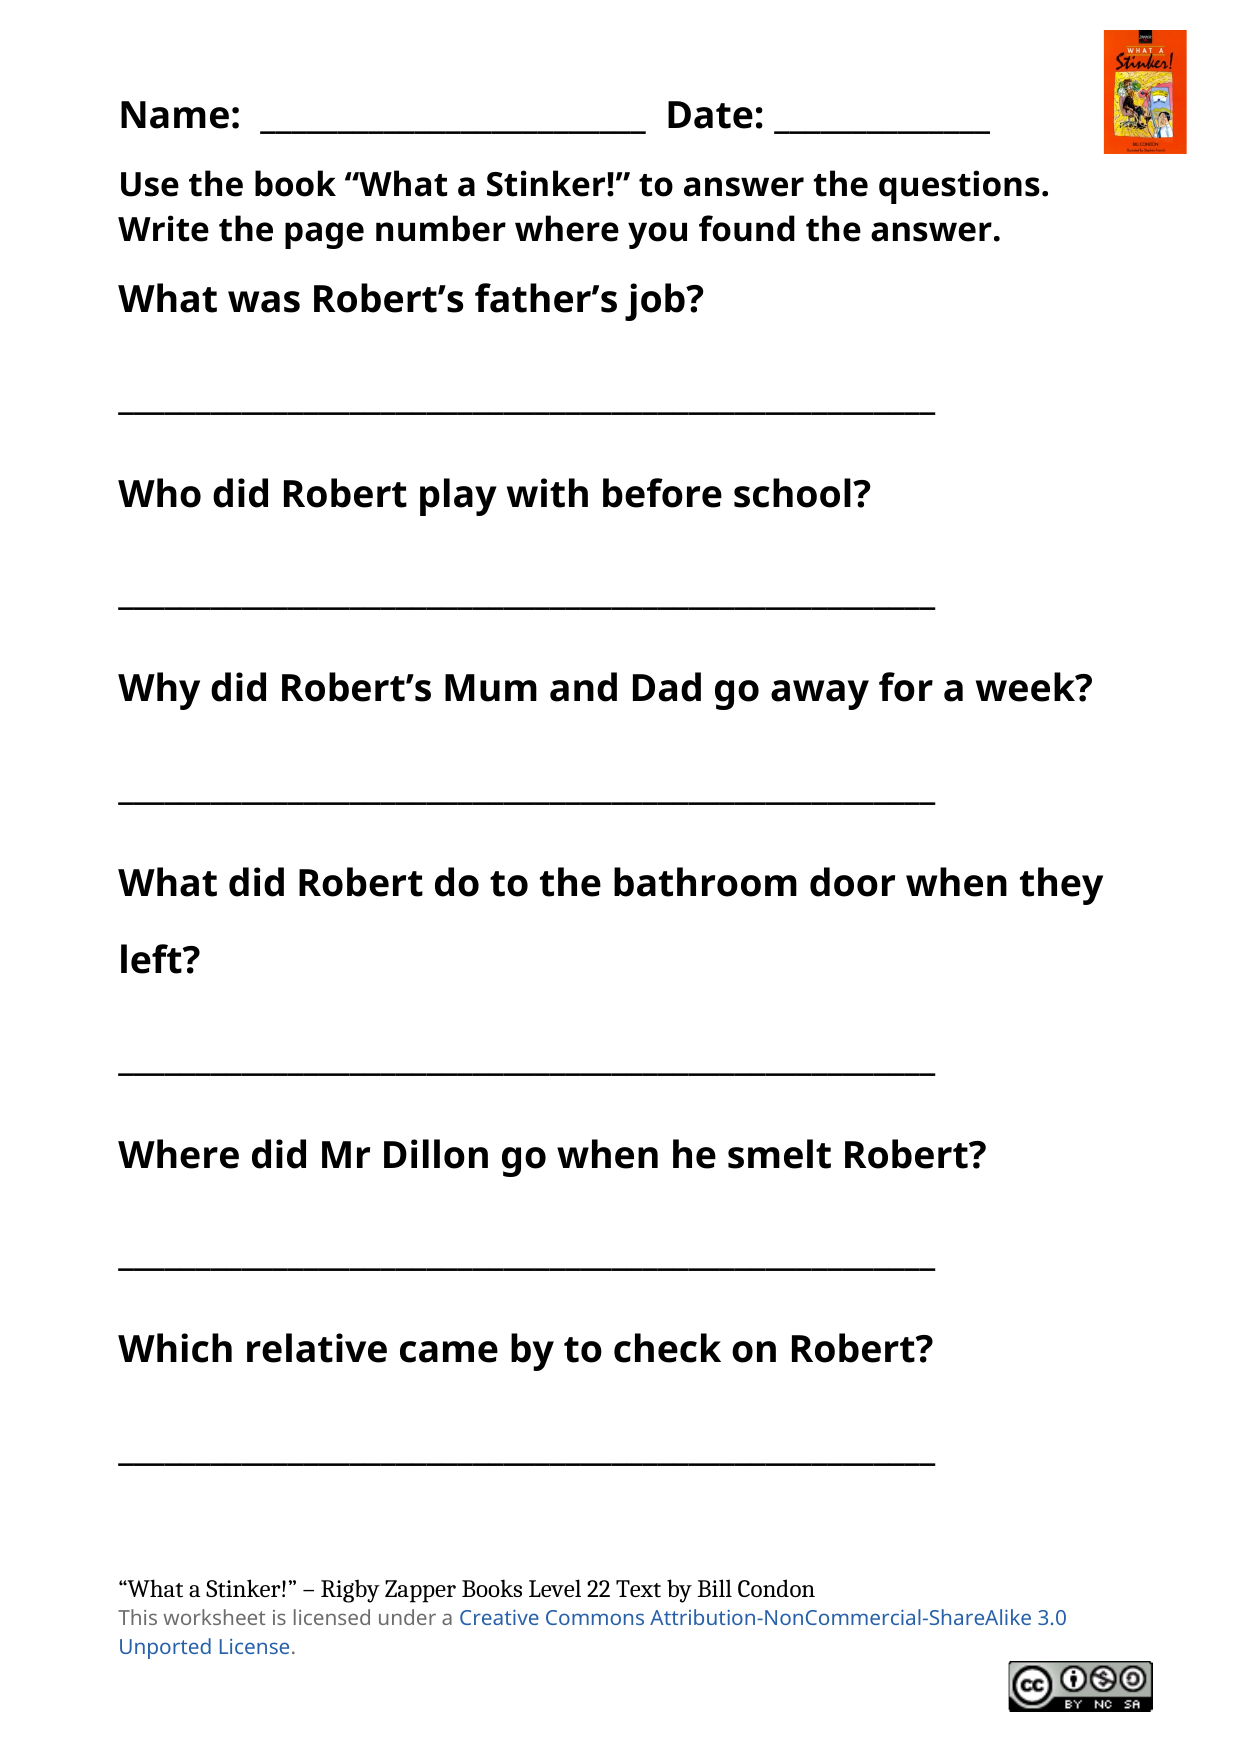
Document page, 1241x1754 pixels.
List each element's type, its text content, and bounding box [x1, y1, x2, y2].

text _____________________________________________________ [118, 369, 1134, 421]
text Why did Robert’s Mum and Dad go away for a week? [118, 662, 1134, 713]
picture [1008, 1661, 1153, 1712]
text _____________________________________________________ [118, 1031, 1134, 1082]
text _____________________________________________________ [118, 759, 1134, 810]
text _____________________________________________________ [118, 1420, 1134, 1471]
text Where did Mr Dillon go when he smelt Robert? [118, 1128, 1134, 1179]
text Who did Robert play with before school? [118, 467, 1134, 518]
picture [1103, 30, 1187, 154]
text What was Robert’s father’s job? [118, 272, 1134, 323]
text _____________________________________________________ [118, 564, 1134, 615]
text What did Robert do to the bathroom door when they left? [118, 857, 1134, 984]
text _____________________________________________________ [118, 1225, 1134, 1276]
text Which relative came by to check on Robert? [118, 1323, 1134, 1374]
text Name: _________________________ Date: ______________ [118, 89, 1134, 140]
text Use the book “What a Stinker!” to answer the questions. Write the page number where you found the answer. [118, 161, 1134, 251]
